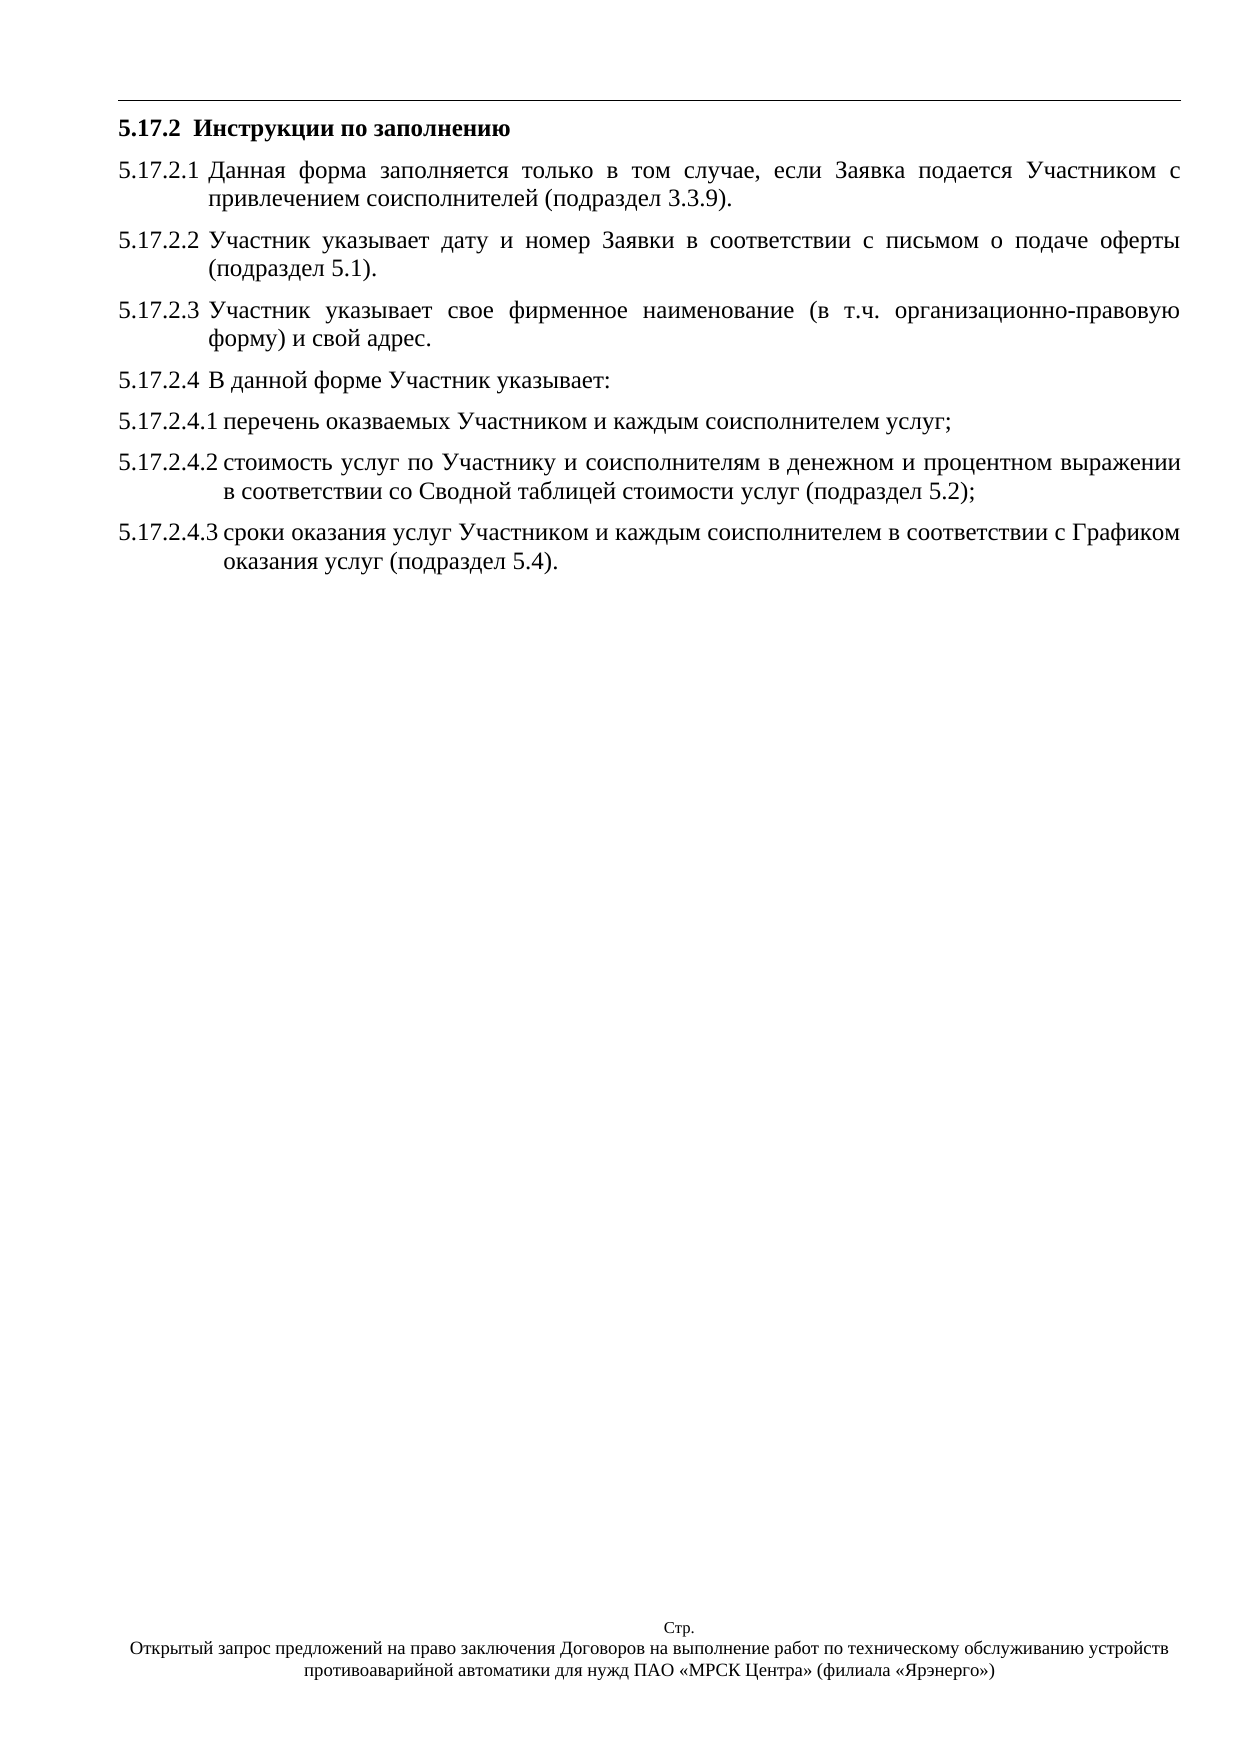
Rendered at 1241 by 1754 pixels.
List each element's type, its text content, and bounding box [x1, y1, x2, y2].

subtitle Инструкции по заполнению [118, 113, 1181, 142]
list перечень оказваемых Участником и каждым соисполнителем услуг; [118, 406, 1181, 435]
list Участник указывает свое фирменное наименование (в т.ч. организационно-правовую форму) и свой адрес. [118, 295, 1181, 352]
list стоимость услуг по Участнику и соисполнителям в денежном и процентном выражении в соответствии со Сводной таблицей стоимости услуг (подраздел 5.2); [118, 447, 1181, 505]
list В данной форме Участник указывает: [118, 365, 1181, 393]
list сроки оказания услуг Участником и каждым соисполнителем в соответствии с Графиком оказания услуг (подраздел 5.4). [118, 517, 1181, 575]
list Данная форма заполняется только в том случае, если Заявка подается Участником с привлечением соисполнителей (подраздел 3.3.9). [118, 155, 1181, 212]
list Участник указывает дату и номер Заявки в соответствии с письмом о подаче оферты (подраздел 5.1). [118, 225, 1181, 282]
